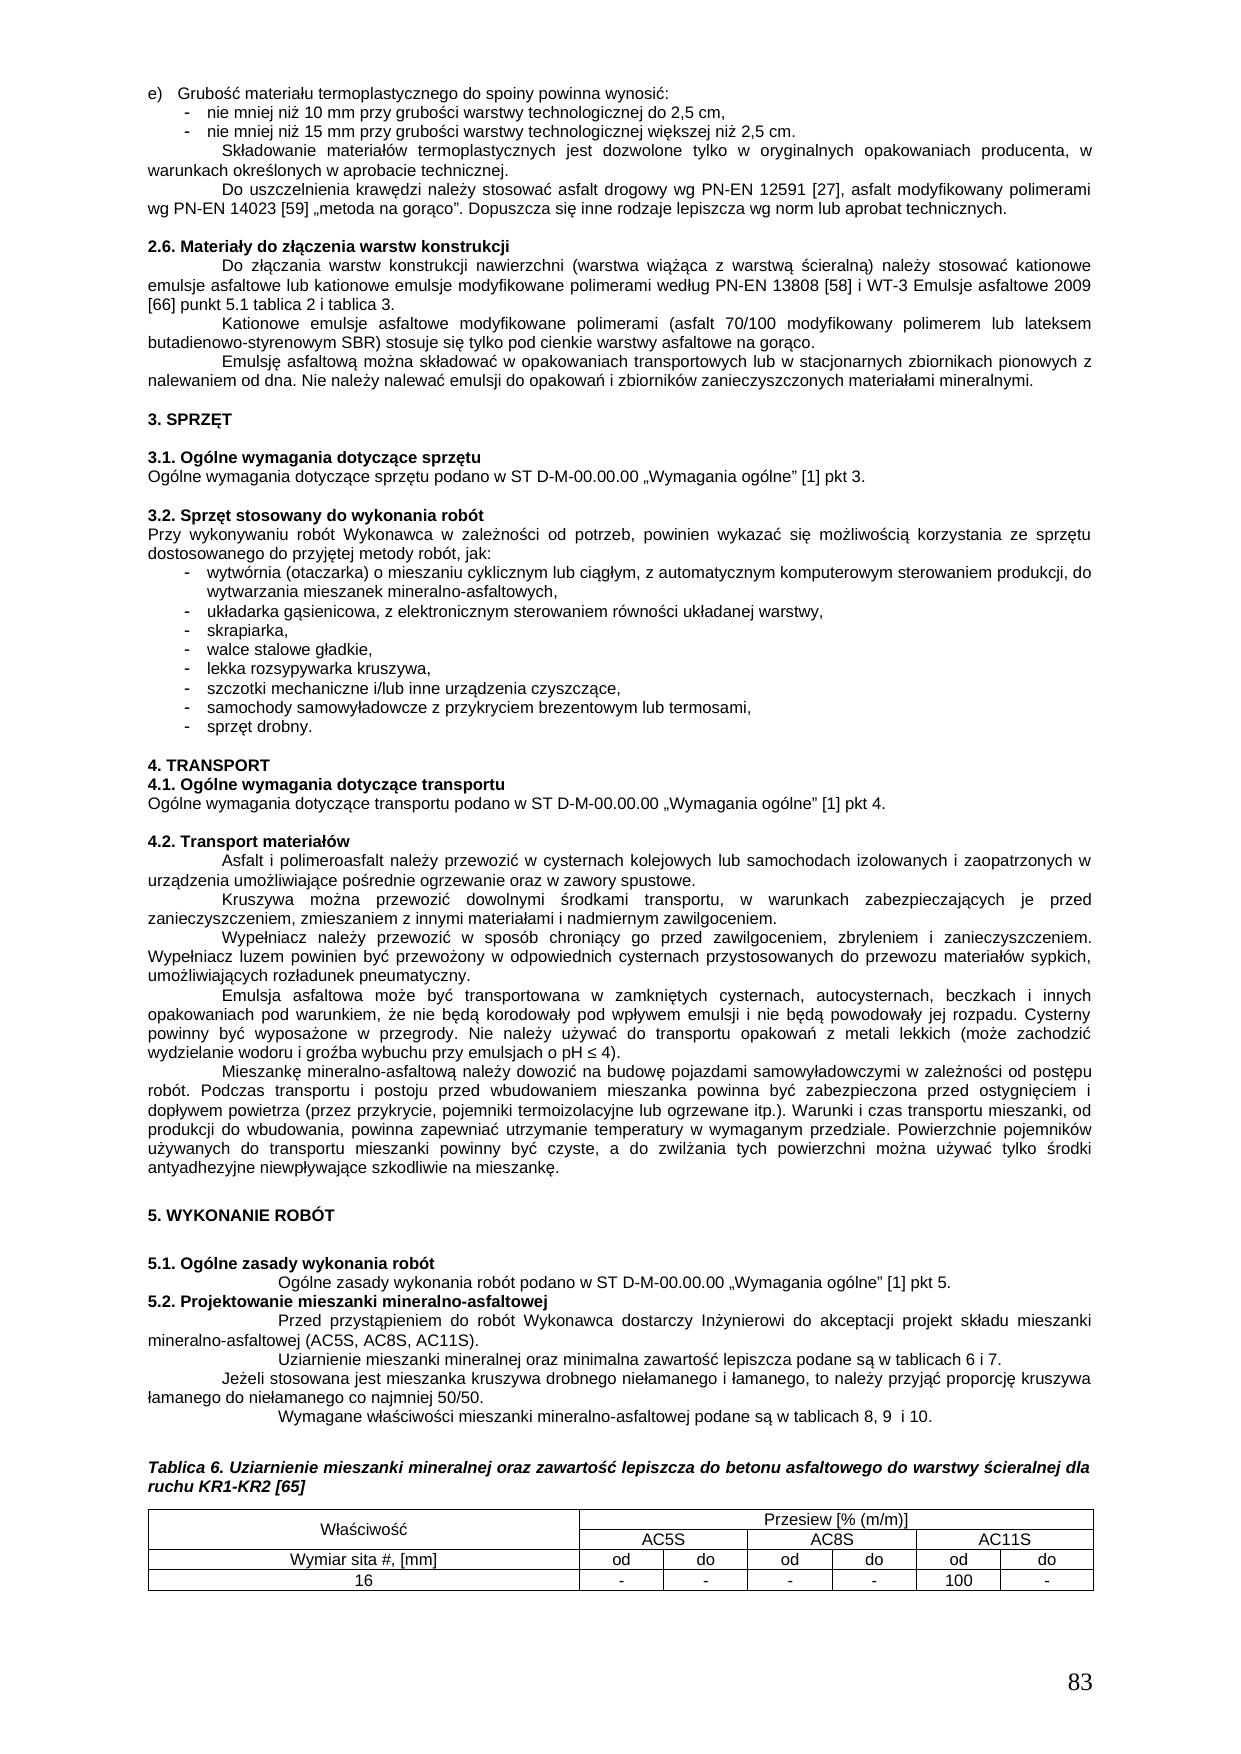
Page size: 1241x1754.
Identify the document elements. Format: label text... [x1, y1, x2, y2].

text 5.1. Ogólne zasady wykonania robót [148, 1254, 1092, 1273]
text Wypełniacz należy przewozić w sposób chroniący go przed zawilgoceniem, zbryleniem i zanieczyszczeniem. Wypełniacz luzem powinien być przewożony w odpowiednich cysternach przystosowanych do przewozu materiałów sypkich, umożliwiających rozładunek pneumatyczny. [148, 928, 1092, 985]
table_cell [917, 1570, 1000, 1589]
text Kruszywa można przewozić dowolnymi środkami transportu, w warunkach zabezpieczających je przed zanieczyszczeniem, zmieszaniem z innymi materiałami i nadmiernym zawilgoceniem. [148, 889, 1092, 928]
text Kationowe emulsje asfaltowe modyfikowane polimerami (asfalt 70/100 modyfikowany polimerem lub lateksem butadienowo-styrenowym SBR) stosuje się tylko pod cienkie warstwy asfaltowe na gorąco. [148, 314, 1092, 352]
list lekka rozsypywarka kruszywa, [184, 659, 1093, 678]
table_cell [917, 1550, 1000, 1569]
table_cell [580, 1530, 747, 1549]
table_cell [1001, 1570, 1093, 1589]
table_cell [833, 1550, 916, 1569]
text 5. WYKONANIE ROBÓT [148, 1206, 1092, 1225]
text 4.1. Ogólne wymagania dotyczące transportu [148, 774, 1092, 794]
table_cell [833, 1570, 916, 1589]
text Składowanie materiałów termoplastycznych jest dozwolone tylko w oryginalnych opakowaniach producenta, w warunkach określonych w aprobacie technicznej. [148, 141, 1092, 179]
list wytwórnia (otaczarka) o mieszaniu cyklicznym lub ciągłym, z automatycznym komputerowym sterowaniem produkcji, do wytwarzania mieszanek mineralno-asfaltowych, [184, 563, 1093, 601]
text Do uszczelnienia krawędzi należy stosować asfalt drogowy wg PN-EN 12591 [27], asfalt modyfikowany polimerami wg PN-EN 14023 [59] „metoda na gorąco”. Dopuszcza się inne rodzaje lepiszcza wg norm lub aprobat technicznych. [148, 179, 1092, 218]
list Ogólne zasady wykonania robót podano w ST D-M-00.00.00 „Wymagania ogólne” [1] pkt 5. [148, 1273, 1092, 1292]
list Grubość materiału termoplastycznego do spoiny powinna wynosić: [148, 83, 1092, 103]
text 2.6. Materiały do złączenia warstw konstrukcji [148, 237, 1092, 256]
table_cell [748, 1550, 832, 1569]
text Emulsja asfaltowa może być transportowana w zamkniętych cysternach, autocysternach, beczkach i innych opakowaniach pod warunkiem, że nie będą korodowały pod wpływem emulsji i nie będą powodowały jej rozpadu. Cysterny powinny być wyposażone w przegrody. Nie należy używać do transportu opakowań z metali lekkich (może zachodzić wydzielanie wodoru i groźba wybuchu przy emulsjach o pH ≤ 4). [148, 985, 1092, 1062]
list walce stalowe gładkie, [184, 640, 1093, 659]
text Przy wykonywaniu robót Wykonawca w zależności od potrzeb, powinien wykazać się możliwością korzystania ze sprzętu dostosowanego do przyjętej metody robót, jak: [148, 524, 1092, 563]
text Asfalt i polimeroasfalt należy przewozić w cysternach kolejowych lub samochodach izolowanych i zaopatrzonych w urządzenia umożliwiające pośrednie ogrzewanie oraz w zawory spustowe. [148, 851, 1092, 889]
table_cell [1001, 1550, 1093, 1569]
text Jeżeli stosowana jest mieszanka kruszywa drobnego niełamanego i łamanego, to należy przyjąć proporcję kruszywa łamanego do niełamanego co najmniej 50/50. [148, 1369, 1092, 1407]
text Wymagane właściwości mieszanki mineralno-asfaltowej podane są w tablicach 8, 9 i 10. [148, 1407, 1092, 1426]
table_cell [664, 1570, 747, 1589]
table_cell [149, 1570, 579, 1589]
text 4.2. Transport materiałów [148, 832, 1092, 851]
text Przed przystąpieniem do robót Wykonawca dostarczy Inżynierowi do akceptacji projekt składu mieszanki mineralno-asfaltowej (AC5S, AC8S, AC11S). [148, 1311, 1092, 1349]
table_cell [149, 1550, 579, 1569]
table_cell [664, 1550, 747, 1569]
list Ogólne wymagania dotyczące sprzętu podano w ST D-M-00.00.00 „Wymagania ogólne” [1] pkt 3. [148, 467, 1092, 486]
list szczotki mechaniczne i/lub inne urządzenia czyszczące, [184, 678, 1093, 698]
list skrapiarka, [184, 621, 1093, 640]
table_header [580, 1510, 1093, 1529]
text 3. SPRZĘT [148, 409, 1092, 429]
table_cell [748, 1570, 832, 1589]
text 3.2. Sprzęt stosowany do wykonania robót [148, 505, 1092, 524]
list sprzęt drobny. [184, 717, 1093, 736]
text Mieszankę mineralno-asfaltową należy dowozić na budowę pojazdami samowyładowczymi w zależności od postępu robót. Podczas transportu i postoju przed wbudowaniem mieszanka powinna być zabezpieczona przed ostygnięciem i dopływem powietrza (przez przykrycie, pojemniki termoizolacyjne lub ogrzewane itp.). Warunki i czas transportu mieszanki, od produkcji do wbudowania, powinna zapewniać utrzymanie temperatury w wymaganym przedziale. Powierzchnie pojemników używanych do transportu mieszanki powinny być czyste, a do zwilżania tych powierzchni można używać tylko środki antyadhezyjne niewpływające szkodliwie na mieszankę. [148, 1062, 1092, 1177]
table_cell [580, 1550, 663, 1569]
list układarka gąsienicowa, z elektronicznym sterowaniem równości układanej warstwy, [184, 601, 1093, 621]
list Ogólne wymagania dotyczące transportu podano w ST D-M-00.00.00 „Wymagania ogólne” [1] pkt 4. [148, 794, 1092, 813]
text Tablica 6. Uziarnienie mieszanki mineralnej oraz zawartość lepiszcza do betonu asfaltowego do warstwy ścieralnej dla ruchu KR1-KR2 [65] [148, 1458, 1092, 1496]
text Uziarnienie mieszanki mineralnej oraz minimalna zawartość lepiszcza podane są w tablicach 6 i 7. [148, 1349, 1092, 1369]
text Do złączania warstw konstrukcji nawierzchni (warstwa wiążąca z warstwą ścieralną) należy stosować kationowe emulsje asfaltowe lub kationowe emulsje modyfikowane polimerami według PN-EN 13808 [58] i WT-3 Emulsje asfaltowe 2009 [66] punkt 5.1 tablica 2 i tablica 3. [148, 256, 1092, 314]
text Emulsję asfaltową można składować w opakowaniach transportowych lub w stacjonarnych zbiornikach pionowych z nalewaniem od dna. Nie należy nalewać emulsji do opakowań i zbiorników zanieczyszczonych materiałami mineralnymi. [148, 352, 1092, 390]
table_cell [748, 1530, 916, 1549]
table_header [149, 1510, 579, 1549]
text 5.2. Projektowanie mieszanki mineralno-asfaltowej [148, 1292, 1092, 1311]
text 3.1. Ogólne wymagania dotyczące sprzętu [148, 448, 1092, 467]
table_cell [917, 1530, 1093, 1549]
text 4. TRANSPORT [148, 755, 1092, 774]
list nie mniej niż przy grubości warstwy technologicznej do , [184, 103, 1093, 122]
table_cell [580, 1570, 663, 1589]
list nie mniej niż przy grubości warstwy technologicznej większej niż . [184, 122, 1093, 141]
list samochody samowyładowcze z przykryciem brezentowym lub termosami, [184, 698, 1093, 717]
